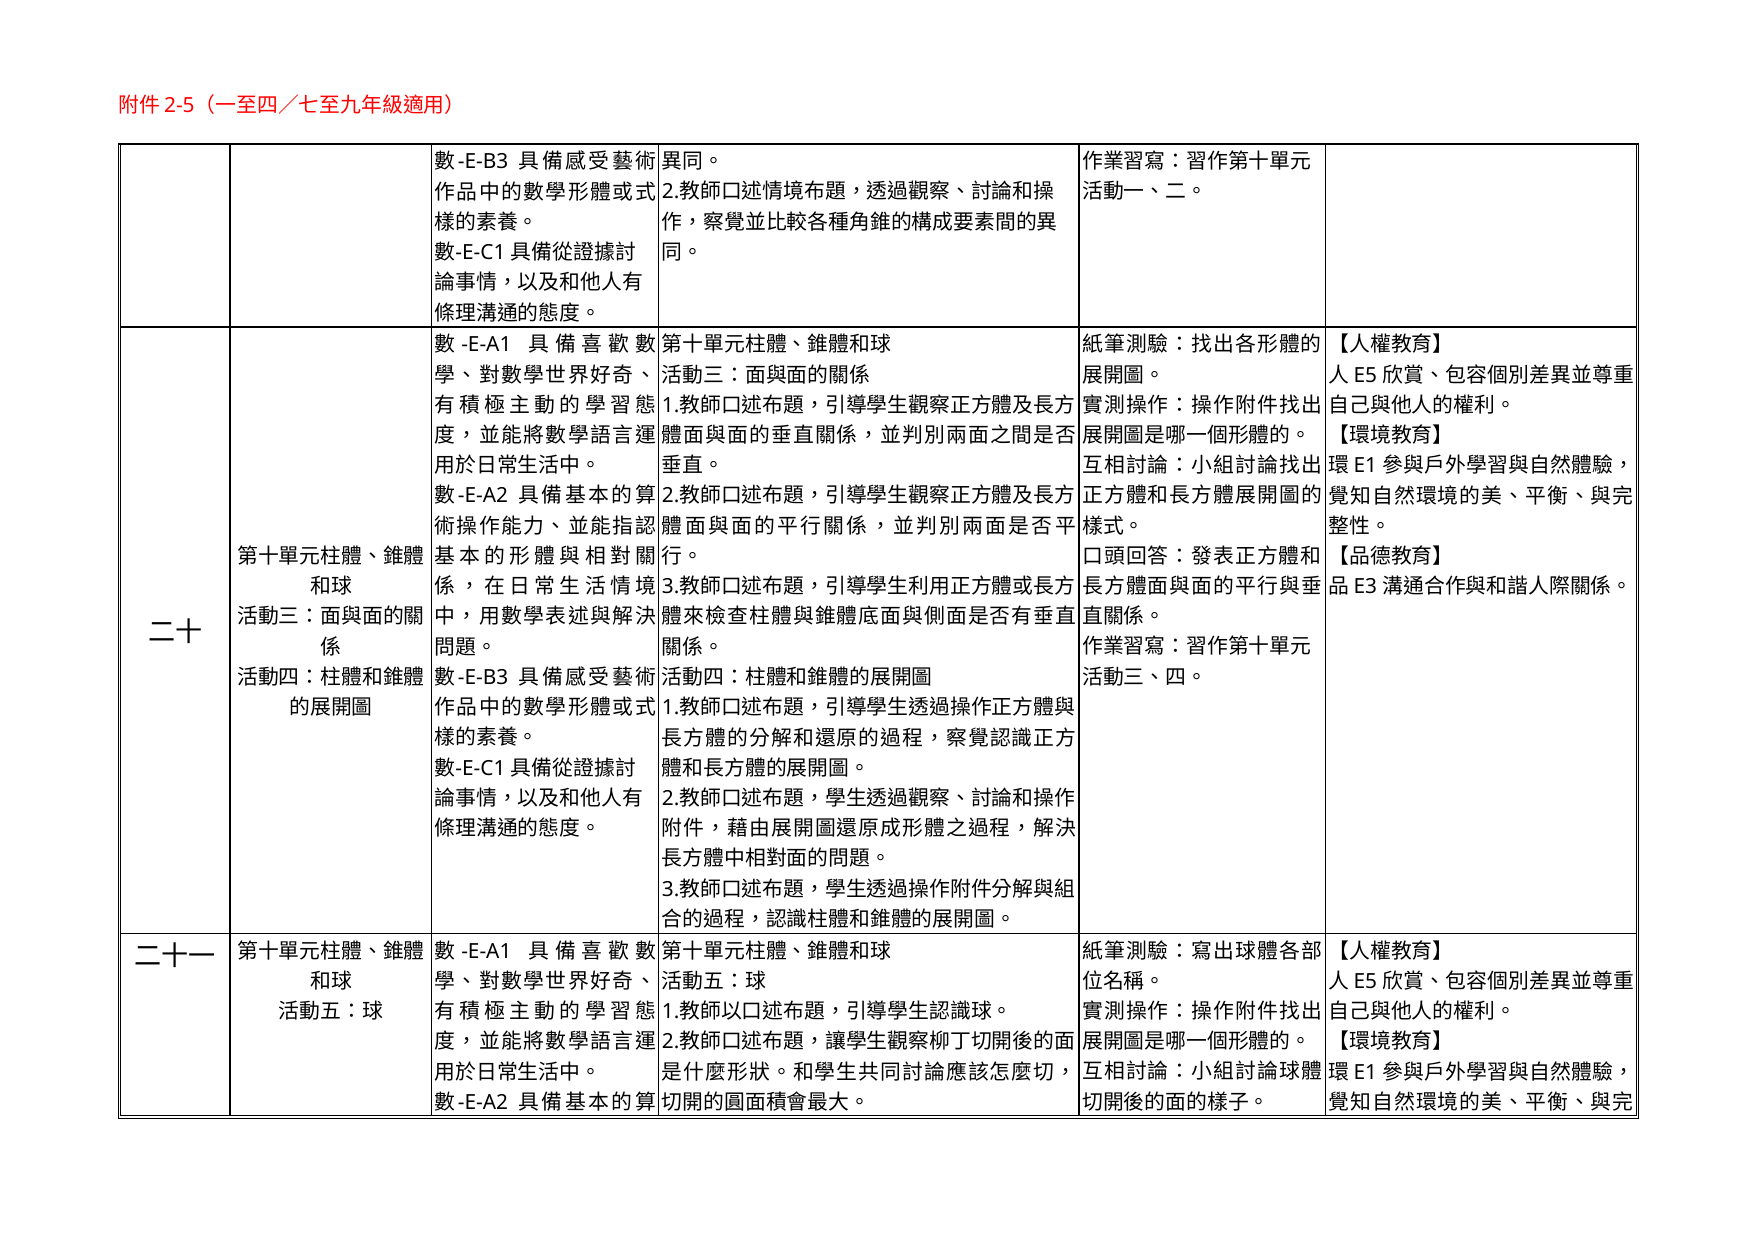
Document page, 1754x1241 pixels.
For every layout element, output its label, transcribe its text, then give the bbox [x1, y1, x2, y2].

table_cell 第十單元柱體、錐體和球 活動三：面與面的關係 1.教師口述布題，引導學生觀察正方體及長方體面與面的垂直關係，並判別兩面之間是否垂直。 2.教師口述布題，引導學生觀察正方體及長方體面與面的平行關係，並判別兩面是否平行。 3.教師口述布題，引導學生利用正方體或長方體來檢查柱體與錐體底面與側面是否有垂直關係。 活動四：柱體和錐體的展開圖 1.教師口述布題，引導學生透過操作正方體與長方體的分解和還原的過程，察覺認識正方體和長方體的展開圖。 2.教師口述布題，學生透過觀察、討論和操作附件，藉由展開圖還原成形體之過程，解決長方體中相對面的問題。 3.教師口述布題，學生透過操作附件分解與組合的過程，認識柱體和錐體的展開圖。 [659, 328, 1078, 932]
table_cell 第十單元柱體、錐體和球 活動五：球 [231, 934, 431, 1115]
table_cell 二十 [121, 328, 229, 932]
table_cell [1326, 934, 1636, 1115]
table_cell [231, 145, 431, 326]
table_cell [432, 934, 658, 1115]
table_cell 二十一 [121, 934, 229, 1115]
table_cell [659, 934, 1078, 1115]
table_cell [432, 145, 658, 326]
table_cell 第十單元柱體、錐體和球 活動三：面與面的關係 活動四：柱體和錐體的展開圖 [231, 328, 431, 932]
table_cell 十九 [121, 145, 229, 326]
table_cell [659, 145, 1078, 326]
table_cell 【人權教育】 人E5 欣賞、包容個別差異並尊重自己與他人的權利。 【環境教育】 環E1 參與戶外學習與自然體驗，覺知自然環境的美、平衡、與完整性。 【品德教育】 品E3 溝通合作與和諧人際關係。 [1326, 328, 1636, 932]
table_cell 紙筆測驗：找出各形體的展開圖。 實測操作：操作附件找出展開圖是哪一個形體的。 互相討論：小組討論找出正方體和長方體展開圖的樣式。 口頭回答：發表正方體和長方體面與面的平行與垂直關係。 作業習寫：習作第十單元活動三、四。 [1080, 328, 1325, 932]
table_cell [1326, 145, 1636, 326]
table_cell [1080, 934, 1325, 1115]
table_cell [1080, 145, 1325, 326]
